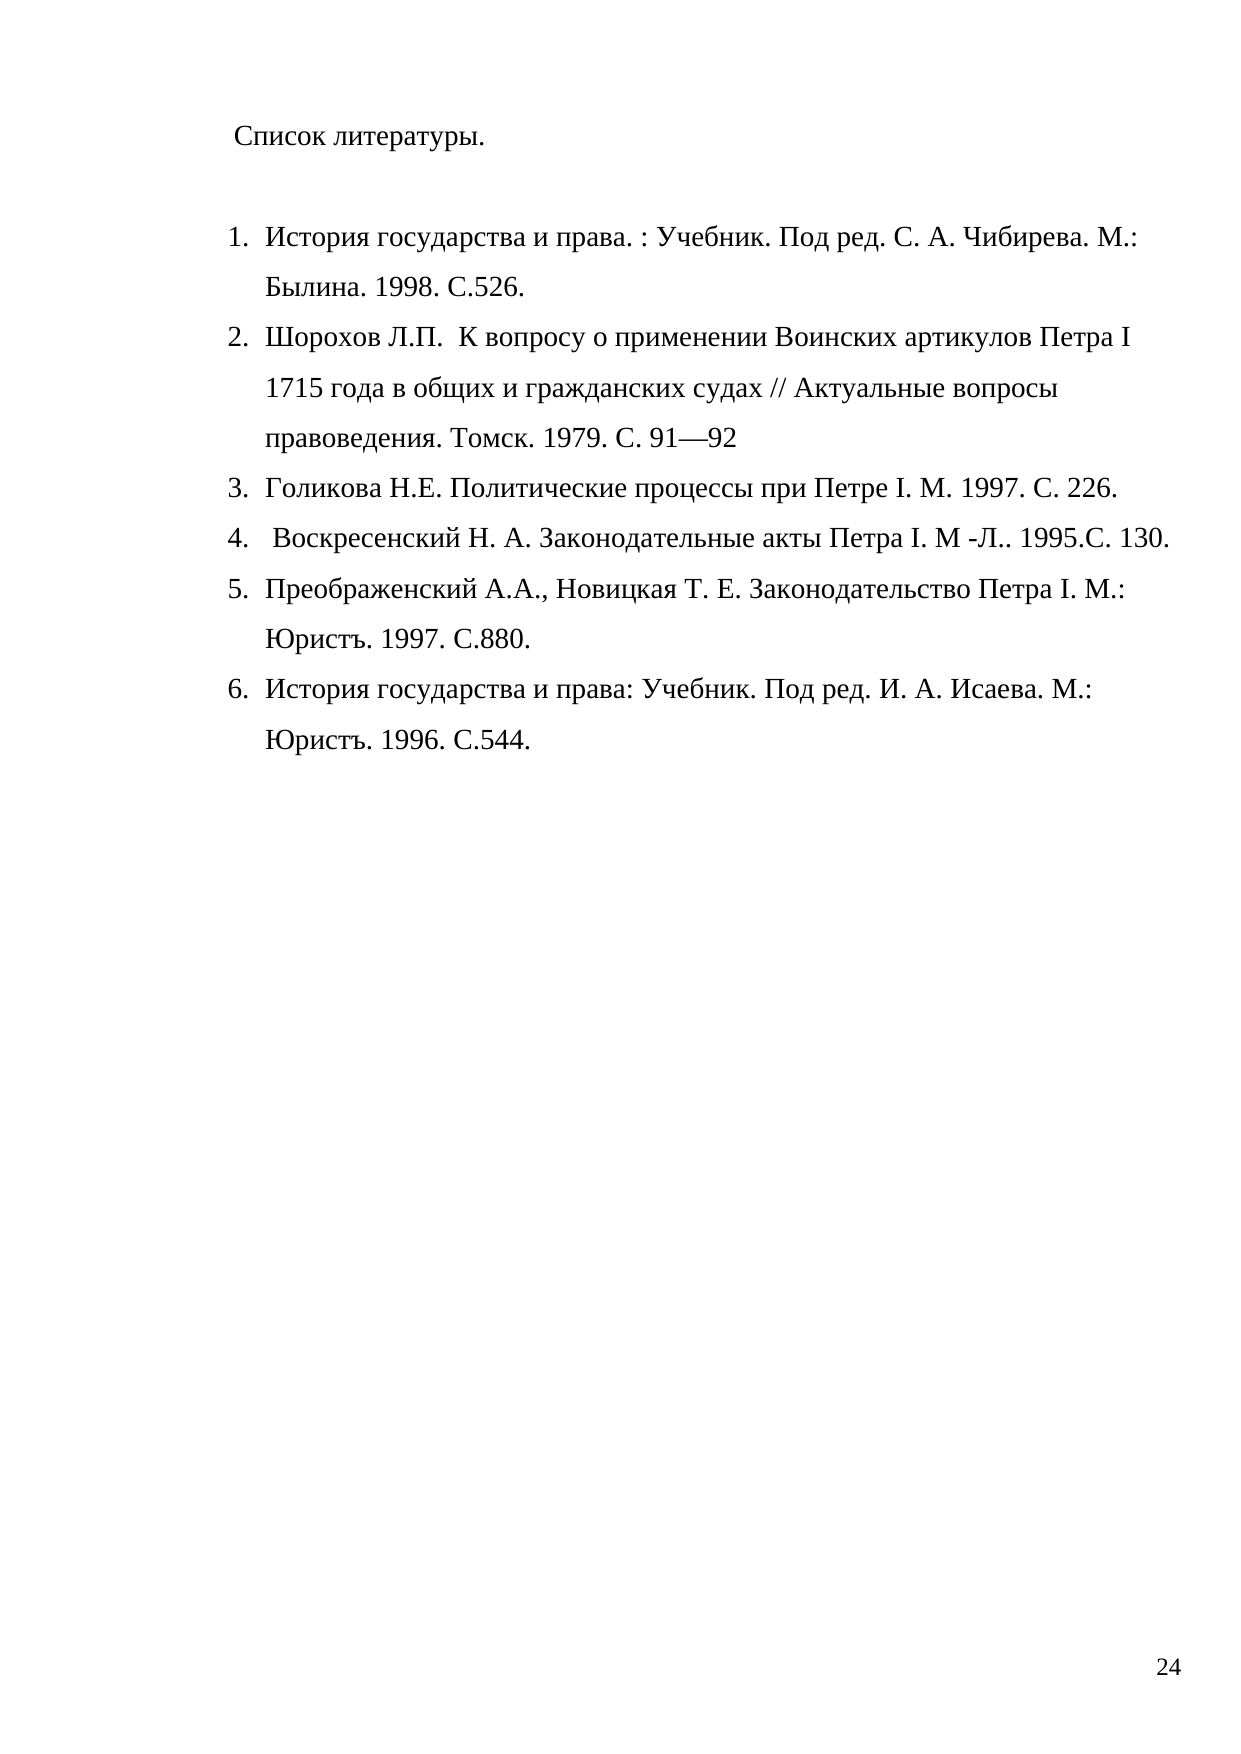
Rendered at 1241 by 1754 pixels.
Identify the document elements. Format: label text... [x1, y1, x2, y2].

list Преображенский А.А., Новицкая Т. Е. Законодательство Петра I. М.: Юристъ. 1997. С.880. [227, 571, 1171, 655]
list История государства и права. : Учебник. Под ред. С. А. Чибирева. М.: Былина. 1998. С.526. [227, 219, 1171, 303]
list Воскресенский Н. А. Законодательные акты Петра I. М -Л.. 1995.С. 130. [227, 521, 1171, 554]
text Список литературы. [177, 118, 1171, 152]
list История государства и права: Учебник. Под ред. И. А. Исаева. М.: Юристъ. 1996. С.544. [227, 672, 1171, 755]
list Голикова Н.Е. Политические процессы при Петре I. М. 1997. С. 226. [227, 470, 1171, 504]
list Шорохов Л.П. К вопросу о применении Воинских артикулов Петра I 1715 года в общих и гражданских судах // Актуальные вопросы правоведения. Томск. 1979. С. 91—92 [227, 319, 1171, 453]
